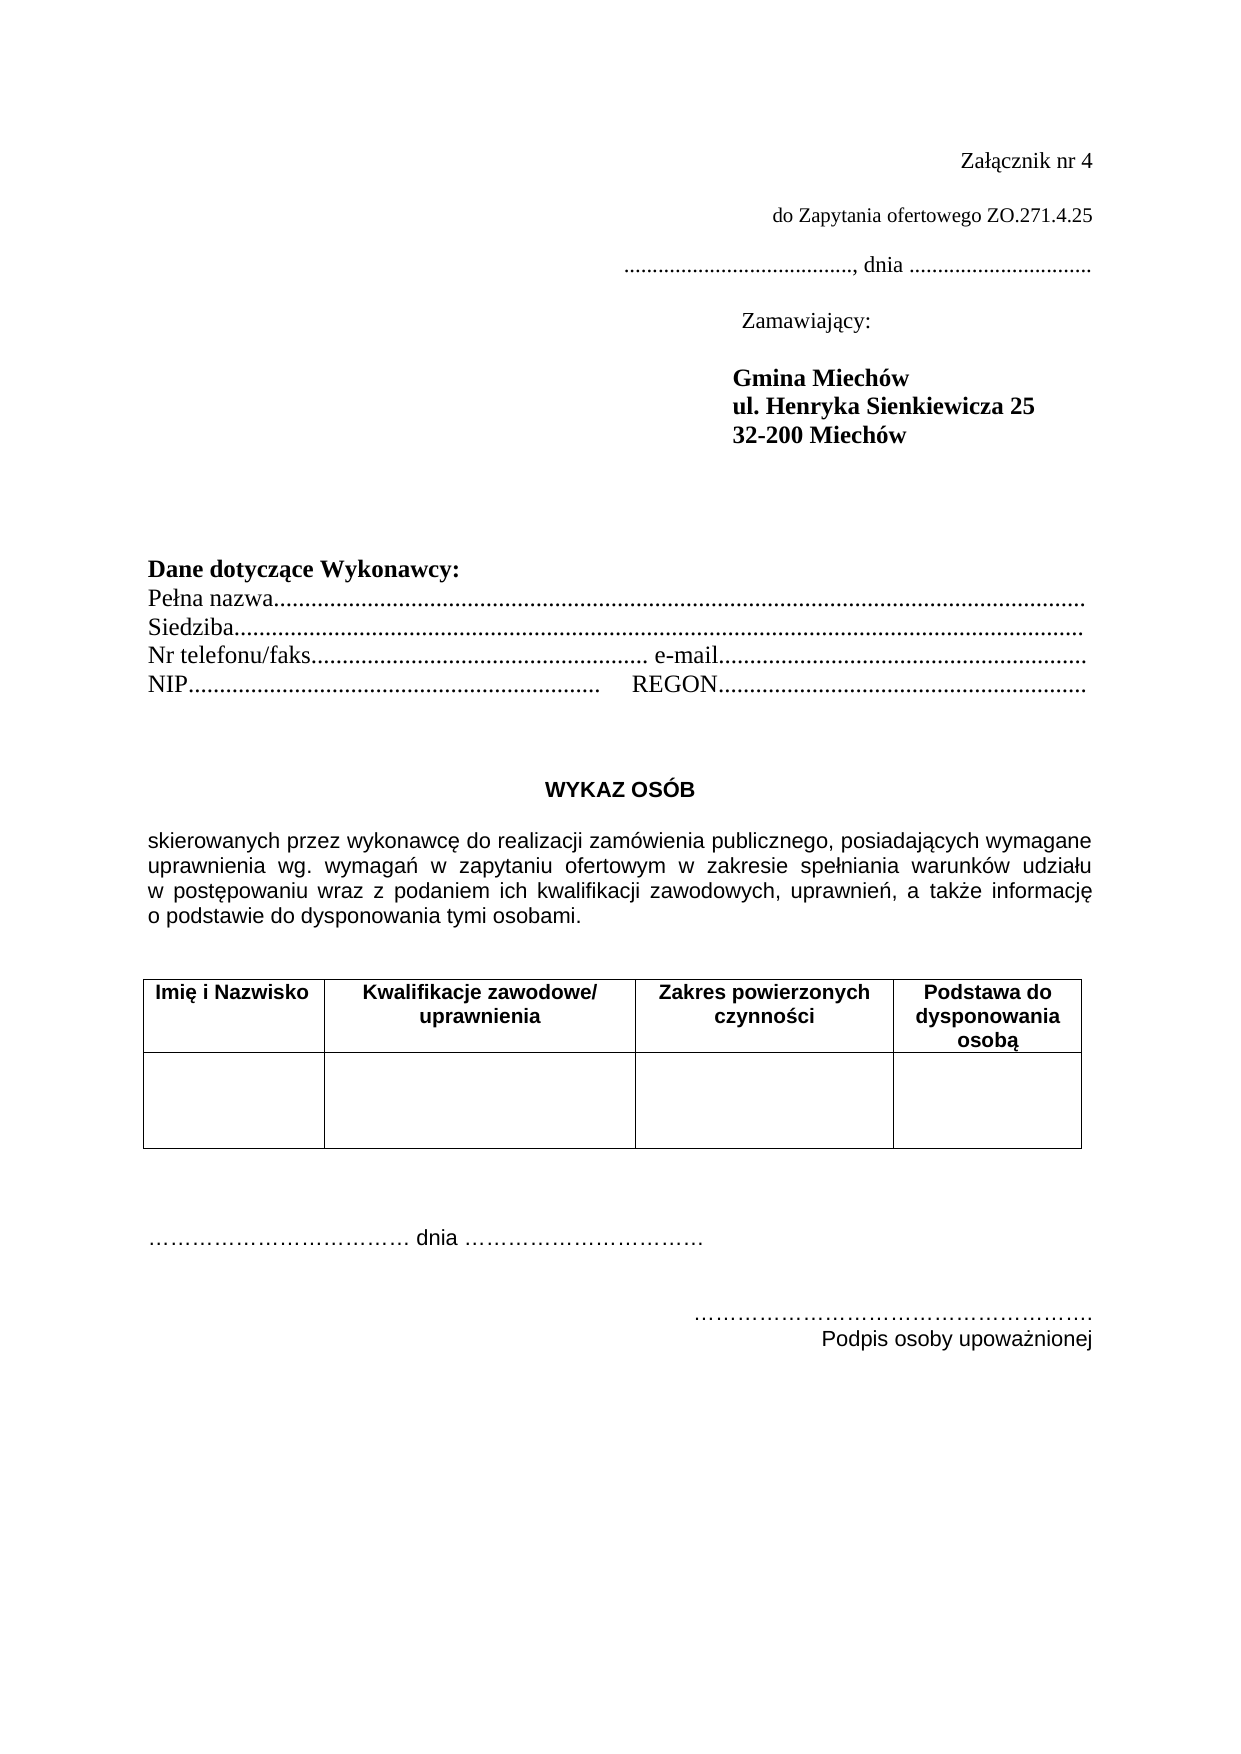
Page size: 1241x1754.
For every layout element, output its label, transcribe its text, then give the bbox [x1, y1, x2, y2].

table_header Podstawa do dysponowania osobą [894, 980, 1081, 1052]
table_cell [144, 1053, 324, 1148]
text Zamawiający: [148, 307, 1093, 333]
text ………………………………………………. [148, 1300, 1093, 1326]
table_cell [894, 1053, 1081, 1148]
text Załącznik nr 4 [148, 148, 1093, 174]
table_header Imię i Nazwisko [144, 980, 324, 1052]
text 32-200 Miechów [148, 420, 1057, 449]
text ul. Henryka Sienkiewicza 25 [148, 391, 1093, 420]
text ........................................, dnia ................................ [148, 251, 1093, 278]
text Dane dotyczące Wykonawcy: [148, 554, 1093, 583]
text ……………………………… dnia …………………………… [148, 1225, 1093, 1250]
text Gmina Miechów [148, 363, 1093, 391]
text Nr telefonu/faks...................................................... e-mail........................................................... [148, 641, 1093, 669]
text Siedziba........................................................................................................................................ [148, 612, 1093, 641]
text Pełna nazwa.................................................................................................................................. [148, 583, 1093, 612]
table_header Kwalifikacje zawodowe/ uprawnienia [325, 980, 635, 1052]
text do Zapytania ofertowego ZO.271.4.25 [148, 203, 1093, 227]
text NIP.................................................................. REGON........................................................... [148, 669, 1093, 698]
text WYKAZ OSÓB [148, 777, 1093, 802]
table_cell [636, 1053, 893, 1148]
text skierowanych przez wykonawcę do realizacji zamówienia publicznego, posiadających wymagane uprawnienia wg. wymagań w zapytaniu ofertowym w zakresie spełniania warunków udziału w postępowaniu wraz z podaniem ich kwalifikacji zawodowych, uprawnień, a także informację o podstawie do dysponowania tymi osobami. [148, 828, 1093, 928]
text Podpis osoby upoważnionej [148, 1326, 1093, 1351]
table_cell [325, 1053, 635, 1148]
table_header Zakres powierzonych czynności [636, 980, 893, 1052]
